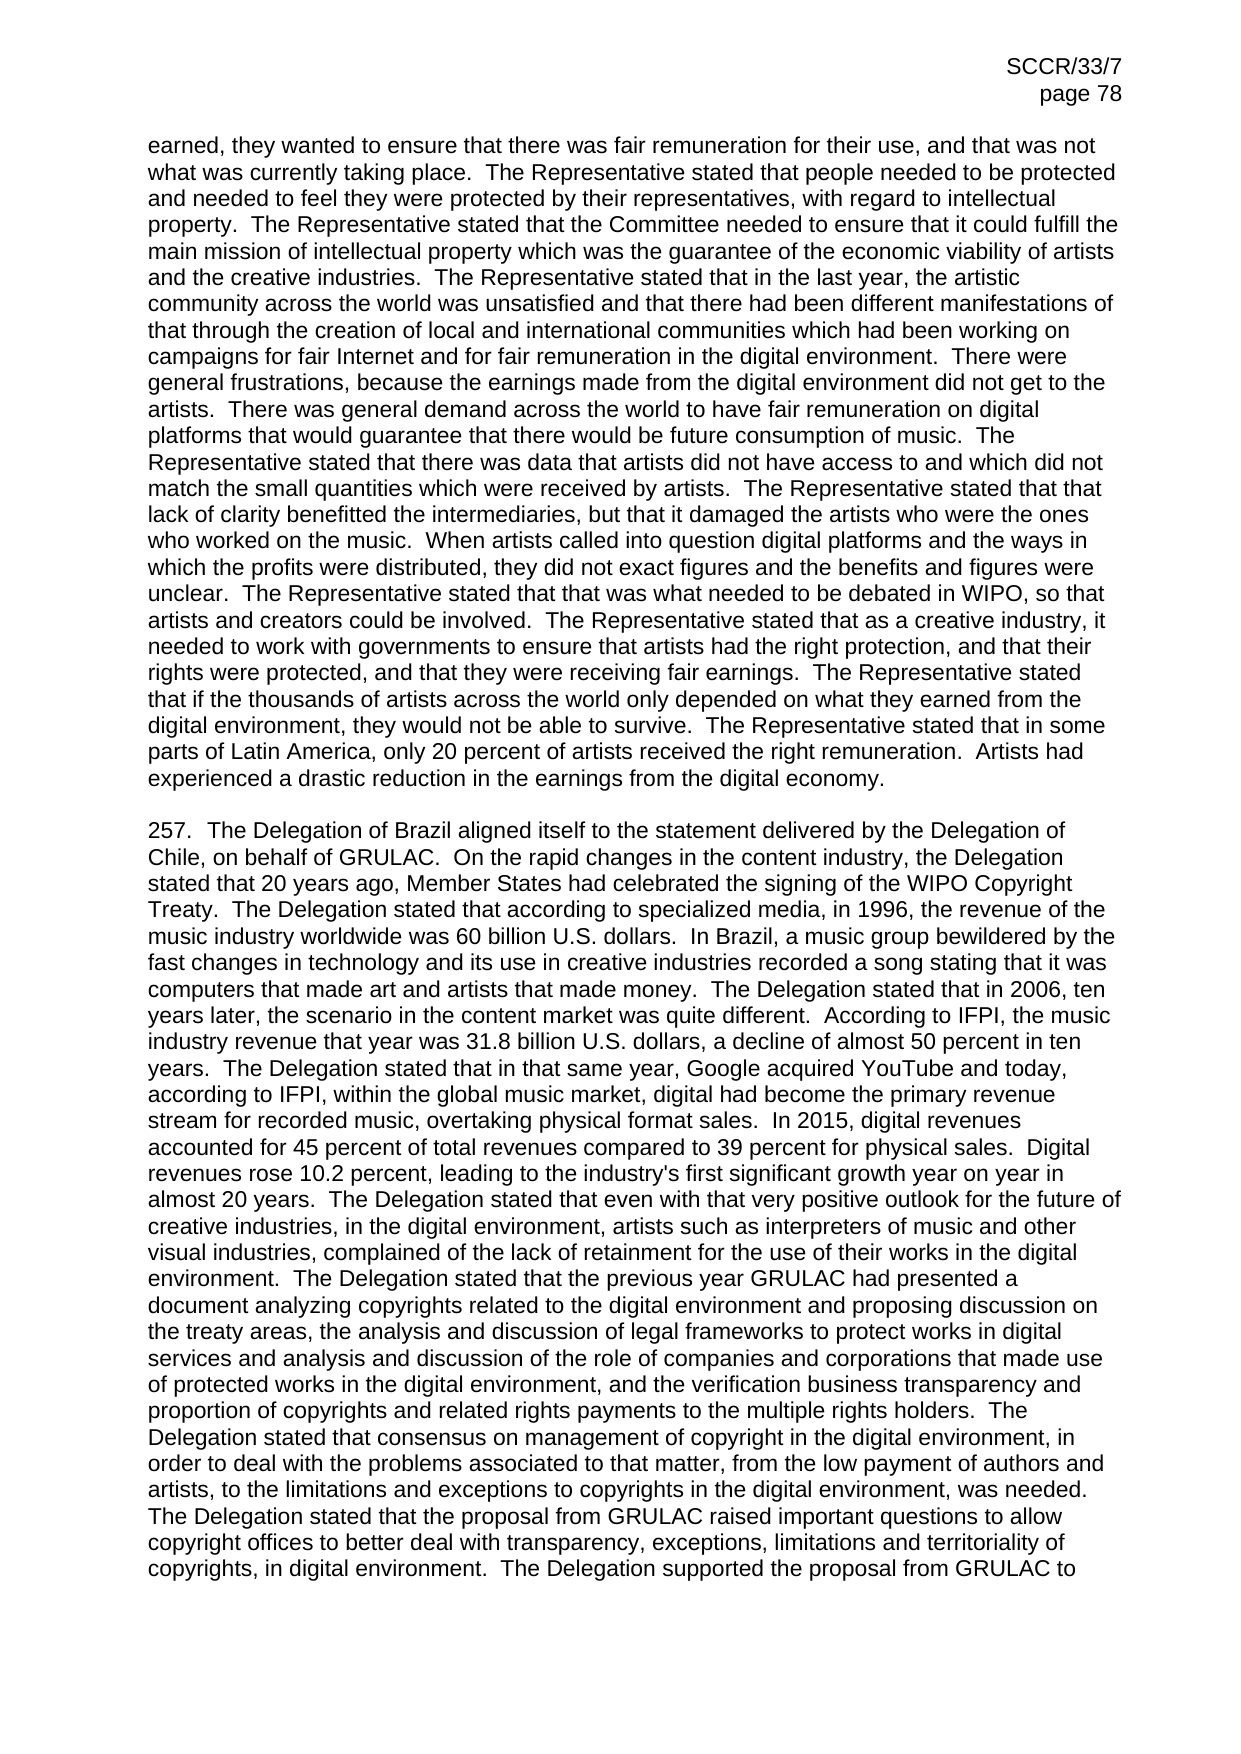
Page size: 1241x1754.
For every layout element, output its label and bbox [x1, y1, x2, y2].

list [148, 132, 1122, 791]
list [148, 817, 1122, 1582]
